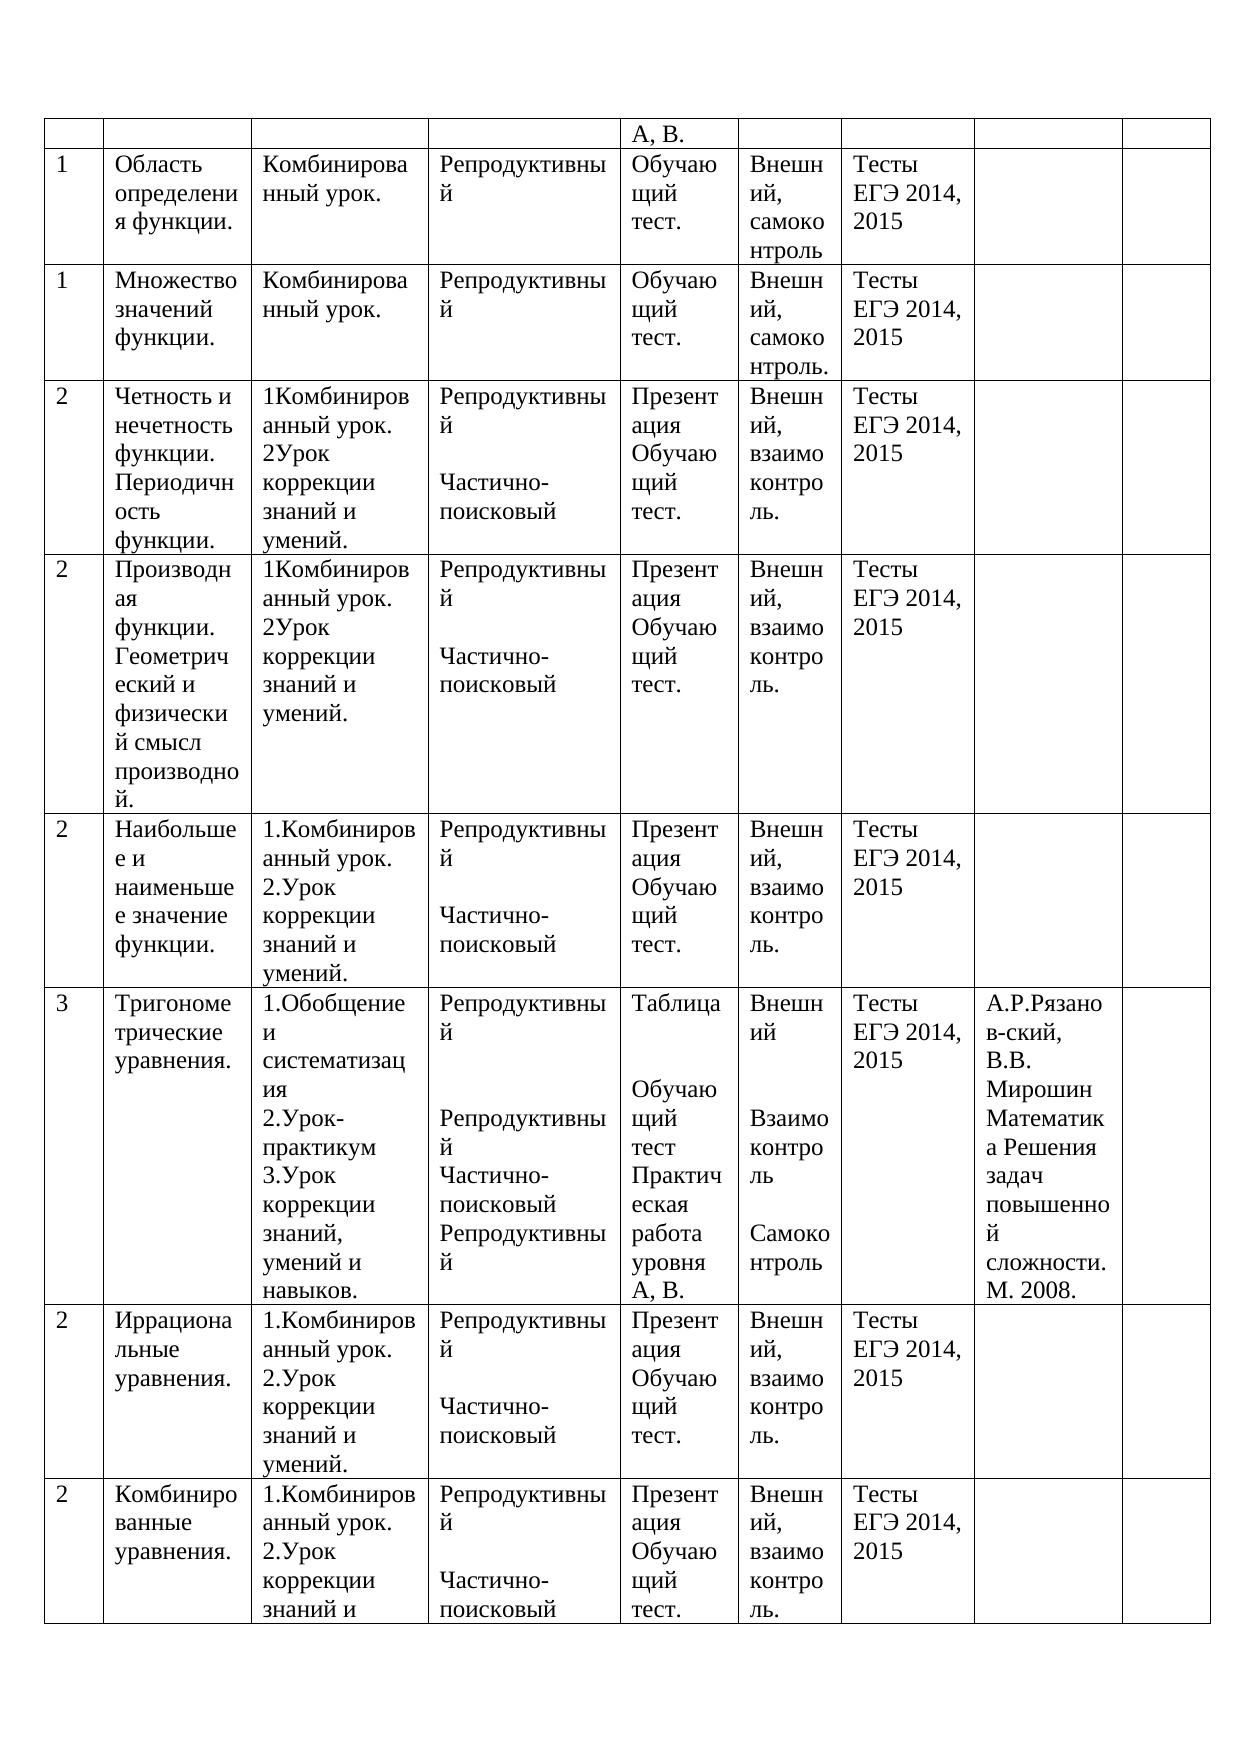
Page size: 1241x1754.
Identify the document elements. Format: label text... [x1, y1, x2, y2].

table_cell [842, 119, 974, 148]
table_cell [1123, 265, 1210, 380]
table_cell Репродуктивный Частично-поисковый [429, 381, 620, 553]
table_cell [975, 555, 1122, 813]
table_cell 2 [45, 555, 103, 813]
table_cell [975, 381, 1122, 553]
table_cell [252, 119, 428, 148]
table_cell 1Комбинированный урок. 2Урок коррекции знаний и умений. [252, 555, 428, 813]
table_cell Внешний, взаимоконтроль. [739, 381, 841, 553]
table_cell Иррациональные уравнения. [104, 1305, 251, 1478]
table_cell Тесты ЕГЭ 2014, 2015 [842, 265, 974, 380]
table_cell Репродуктивный Репродуктивный Частично-поисковый Репродуктивный [429, 988, 620, 1304]
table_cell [739, 119, 841, 148]
table_cell [975, 1305, 1122, 1478]
table_cell Репродуктивный Частично-поисковый [429, 814, 620, 987]
table_cell 2 [45, 381, 103, 553]
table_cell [975, 119, 1122, 148]
table_cell А.Р.Рязанов-ский, В.В. Мирошин Математика Решения задач повышенной сложности.М. 2008. [975, 988, 1122, 1304]
table_cell Тесты ЕГЭ 2014, 2015 [842, 1305, 974, 1478]
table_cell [429, 119, 620, 148]
table_cell Презентация Обучающий тест. [621, 381, 738, 553]
table_cell Тригонометрические уравнения. [104, 988, 251, 1304]
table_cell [621, 1479, 738, 1622]
table_cell [1123, 988, 1210, 1304]
table_cell 1.Комбинированный урок. 2.Урок коррекции знаний и умений. [252, 1305, 428, 1478]
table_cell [739, 1479, 841, 1622]
table_cell Презентация Обучающий тест. [621, 1305, 738, 1478]
table_cell Производная функции. Геометрический и физический смысл производной. [104, 555, 251, 813]
table_cell Комбинированный урок. [252, 265, 428, 380]
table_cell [252, 1479, 428, 1622]
table_cell 2 [45, 1479, 103, 1622]
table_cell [842, 1479, 974, 1622]
table_cell 1 [45, 265, 103, 380]
table_cell 3 [45, 988, 103, 1304]
table_cell 1 [45, 149, 103, 264]
table_cell [1123, 381, 1210, 553]
table_cell [1123, 555, 1210, 813]
table_cell 3 [45, 119, 103, 148]
table_cell Таблица Обучающий тест Практическая работа уровня А, В. [621, 988, 738, 1304]
table_cell 1Комбинированный урок. 2Урок коррекции знаний и умений. [252, 381, 428, 553]
table_cell [975, 265, 1122, 380]
table_cell Внешний, взаимоконтроль. [739, 814, 841, 987]
table_cell Тесты ЕГЭ 2014, 2015 [842, 555, 974, 813]
table_cell Тесты ЕГЭ 2014, 2015 [842, 814, 974, 987]
table_cell Обучающий тест. [621, 149, 738, 264]
table_cell Внешний, самоконтроль. [739, 265, 841, 380]
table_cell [621, 119, 738, 148]
table_cell Репродуктивный [429, 265, 620, 380]
table_cell Внешний, самоконтроль [739, 149, 841, 264]
table_cell Внешний, взаимоконтроль. [739, 555, 841, 813]
table_cell [975, 814, 1122, 987]
table_cell Множество значений функции. [104, 265, 251, 380]
table_cell 1.Обобщение и систематизация 2.Урок-практикум 3.Урок коррекции знаний, умений и навыков. [252, 988, 428, 1304]
table_cell [1123, 119, 1210, 148]
table_cell [975, 1479, 1122, 1622]
table_cell Репродуктивный [429, 149, 620, 264]
table_cell Репродуктивный Частично-поисковый [429, 1305, 620, 1478]
table_cell Тесты ЕГЭ 2014, 2015 [842, 381, 974, 553]
table_cell Внешний, взаимоконтроль. [739, 1305, 841, 1478]
table_cell [1123, 149, 1210, 264]
table_cell Презентация Обучающий тест. [621, 555, 738, 813]
table_cell Четность и нечетность функции. Периодичность функции. [104, 381, 251, 553]
table_cell Область определения функции. [104, 149, 251, 264]
table_cell Тесты ЕГЭ 2014, 2015 [842, 149, 974, 264]
table_cell Внешний Взаимоконтроль Самоконтроль [739, 988, 841, 1304]
table_cell 2 [45, 814, 103, 987]
table_cell Презентация Обучающий тест. [621, 814, 738, 987]
table_cell Комбинированный урок. [252, 149, 428, 264]
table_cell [104, 1479, 251, 1622]
table_cell Тесты ЕГЭ 2014, 2015 [842, 988, 974, 1304]
table_cell [975, 149, 1122, 264]
table_cell 2 [45, 1305, 103, 1478]
table_cell [1123, 814, 1210, 987]
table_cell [104, 119, 251, 148]
table_cell [1123, 1479, 1210, 1622]
table_cell 1.Комбинированный урок. 2.Урок коррекции знаний и умений. [252, 814, 428, 987]
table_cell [429, 1479, 620, 1622]
table_cell Наибольшее и наименьшее значение функции. [104, 814, 251, 987]
table_cell Репродуктивный Частично-поисковый [429, 555, 620, 813]
table_cell [1123, 1305, 1210, 1478]
table_cell Обучающий тест. [621, 265, 738, 380]
